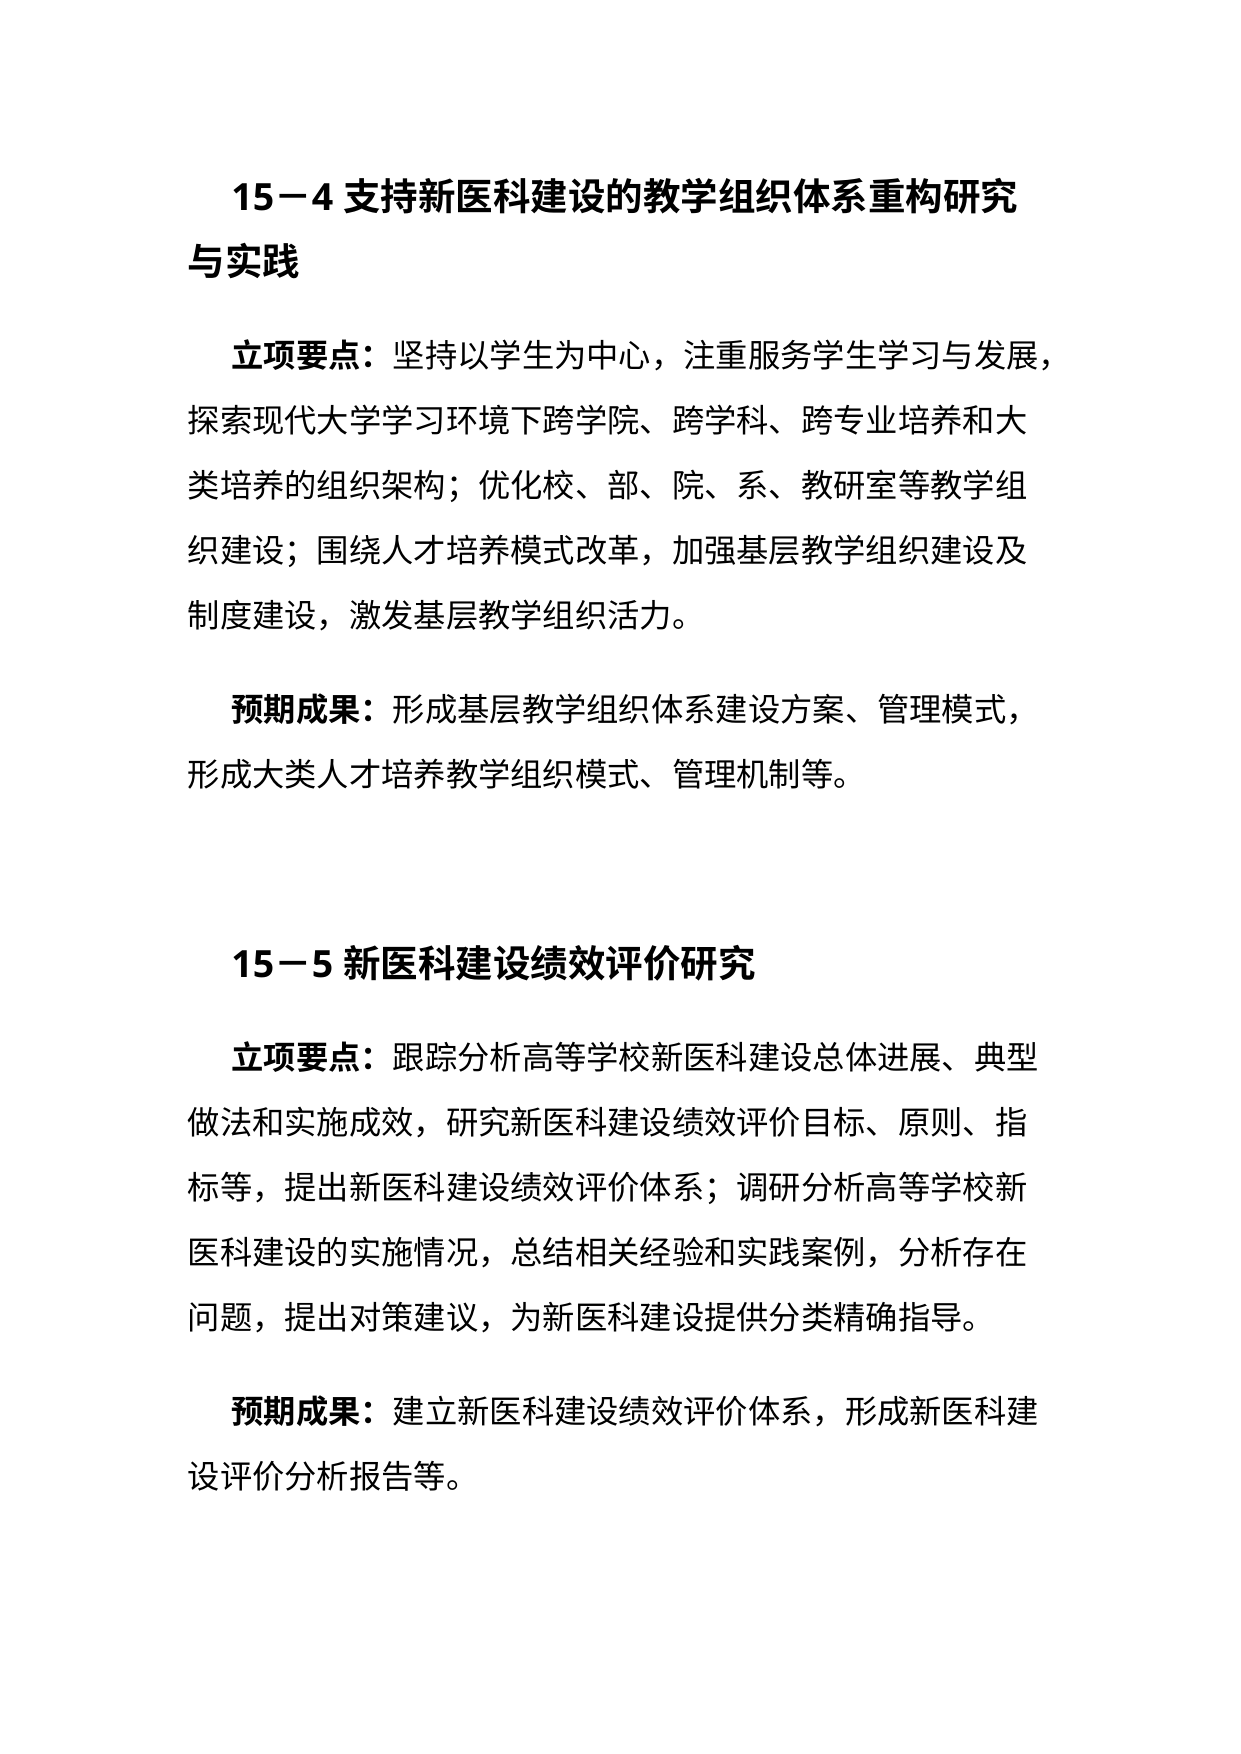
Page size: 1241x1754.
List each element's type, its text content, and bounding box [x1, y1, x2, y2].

text 预期成果：建立新医科建设绩效评价体系，形成新医科建设评价分析报告等。 [187, 1377, 1053, 1507]
text 立项要点：坚持以学生为中心，注重服务学生学习与发展，探索现代大学学习环境下跨学院、跨学科、跨专业培养和大类培养的组织架构；优化校、部、院、系、教研室等教学组织建设；围绕人才培养模式改革，加强基层教学组织建设及制度建设，激发基层教学组织活力。 [187, 321, 1053, 646]
subtitle 15－4 支持新医科建设的教学组织体系重构研究与实践 [187, 162, 1053, 292]
text 立项要点：跟踪分析高等学校新医科建设总体进展、典型做法和实施成效，研究新医科建设绩效评价目标、原则、指标等，提出新医科建设绩效评价体系；调研分析高等学校新医科建设的实施情况，总结相关经验和实践案例，分析存在问题，提出对策建议，为新医科建设提供分类精确指导。 [187, 1023, 1053, 1348]
text 预期成果：形成基层教学组织体系建设方案、管理模式，形成大类人才培养教学组织模式、管理机制等。 [187, 675, 1053, 805]
subtitle 15－5 新医科建设绩效评价研究 [187, 929, 1053, 994]
